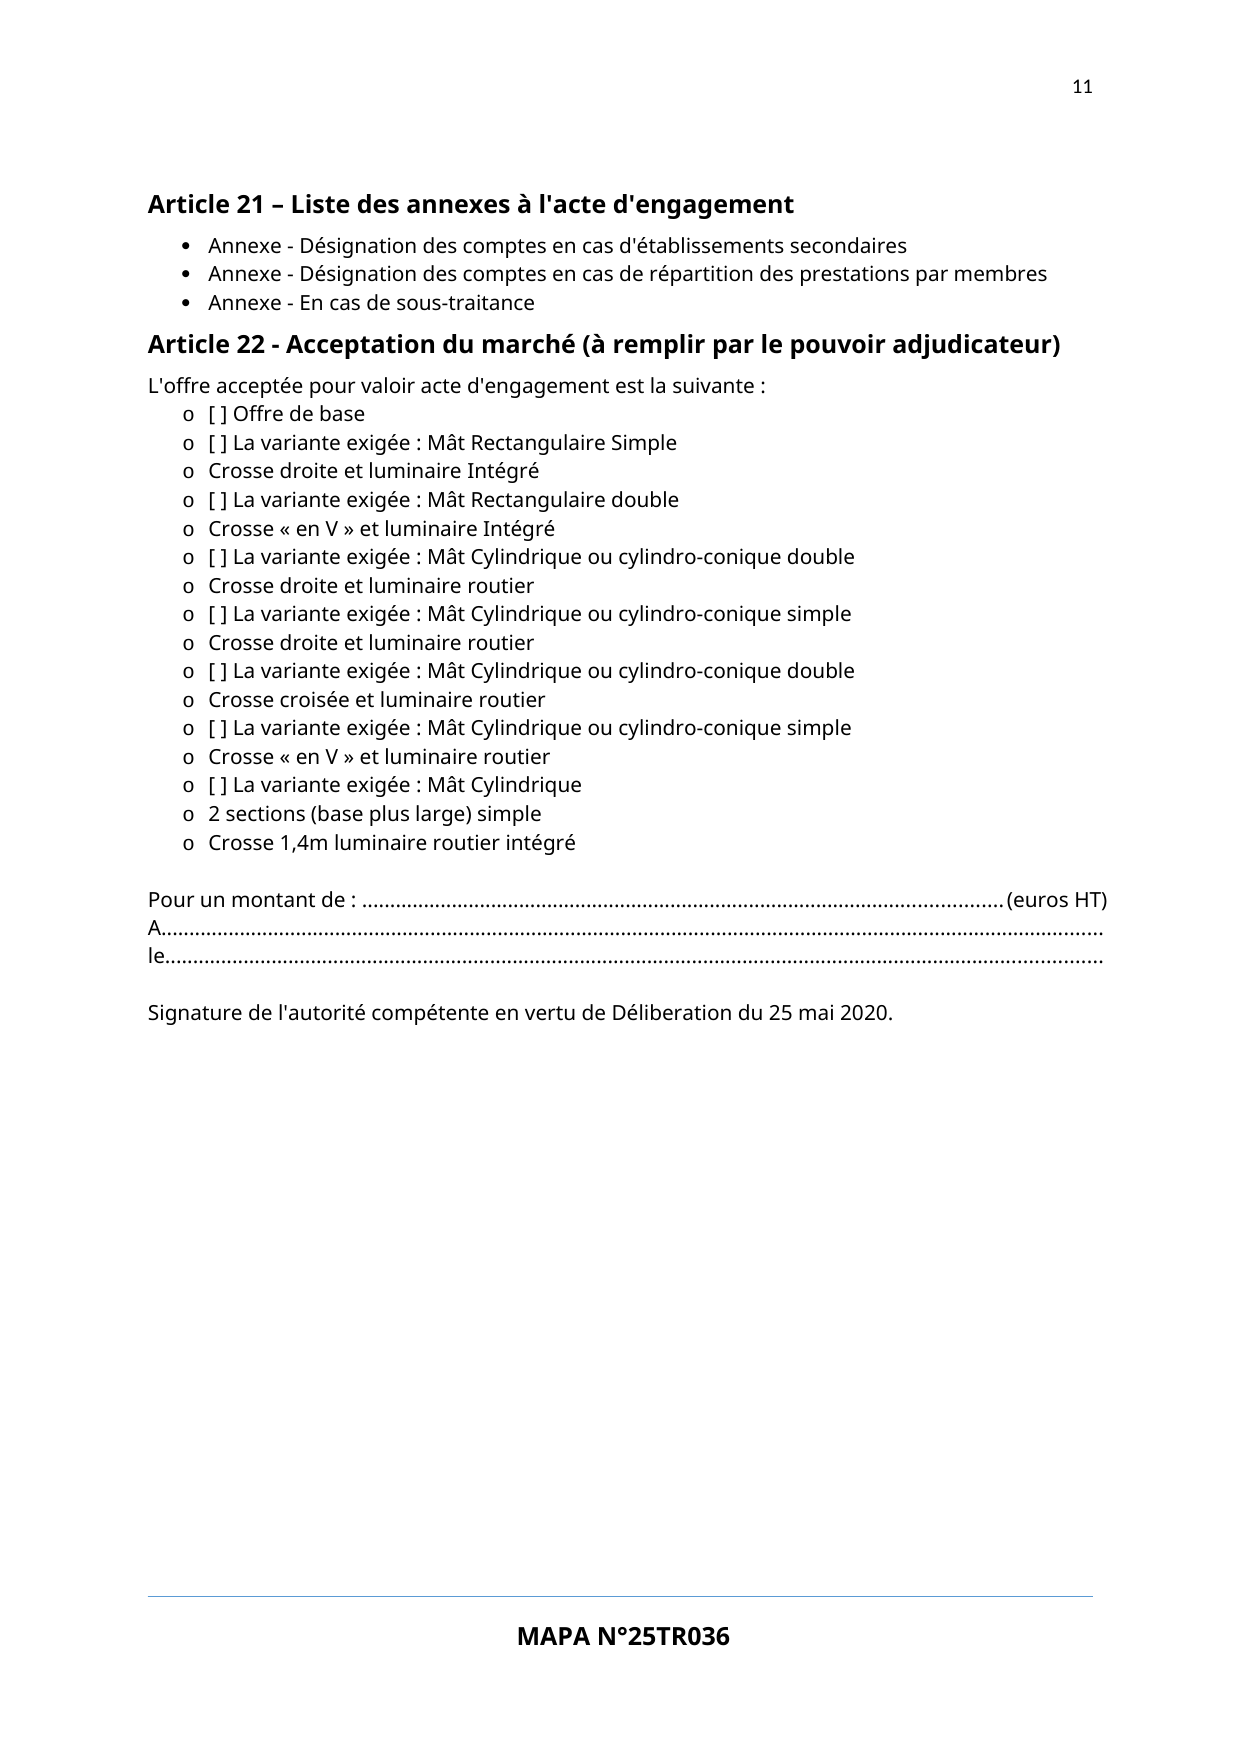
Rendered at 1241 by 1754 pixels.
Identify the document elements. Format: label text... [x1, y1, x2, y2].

list [ ] La variante exigée : Mât Rectangulaire double [182, 485, 1093, 514]
list Annexe - Désignation des comptes en cas de répartition des prestations par membres [182, 259, 1093, 288]
list [ ] Offre de base [182, 399, 1093, 428]
list Crosse droite et luminaire routier [182, 571, 1093, 599]
list [ ] La variante exigée : Mât Cylindrique ou cylindro-conique simple [182, 599, 1093, 628]
list [ ] La variante exigée : Mât Cylindrique ou cylindro-conique double [182, 542, 1093, 571]
list [ ] La variante exigée : Mât Cylindrique [182, 771, 1093, 799]
list Crosse droite et luminaire routier [182, 628, 1093, 656]
list Annexe - Désignation des comptes en cas d'établissements secondaires [182, 231, 1093, 259]
list [ ] La variante exigée : Mât Cylindrique ou cylindro-conique simple [182, 713, 1093, 742]
list [ ] La variante exigée : Mât Cylindrique ou cylindro-conique double [182, 656, 1093, 685]
list Crosse 1,4m luminaire routier intégré [182, 828, 1093, 856]
text le [148, 942, 1093, 970]
text Signature de l'autorité compétente en vertu de Déliberation du 25 mai 2020. [148, 998, 1093, 1027]
list Crosse droite et luminaire Intégré [182, 457, 1093, 485]
list Crosse croisée et luminaire routier [182, 685, 1093, 713]
text A [148, 913, 1093, 942]
list Crosse « en V » et luminaire Intégré [182, 514, 1093, 542]
text Pour un montant de : (euros HT) [148, 885, 1093, 913]
list 2 sections (base plus large) simple [182, 799, 1093, 828]
text Article 21 – Liste des annexes à l'acte d'engagement [148, 186, 1093, 221]
list [ ] La variante exigée : Mât Rectangulaire Simple [182, 428, 1093, 457]
list Crosse « en V » et luminaire routier [182, 742, 1093, 771]
list Annexe - En cas de sous-traitance [182, 288, 1093, 316]
text Article 22 - Acceptation du marché (à remplir par le pouvoir adjudicateur) [148, 327, 1093, 361]
text L'offre acceptée pour valoir acte d'engagement est la suivante : [148, 371, 1093, 399]
